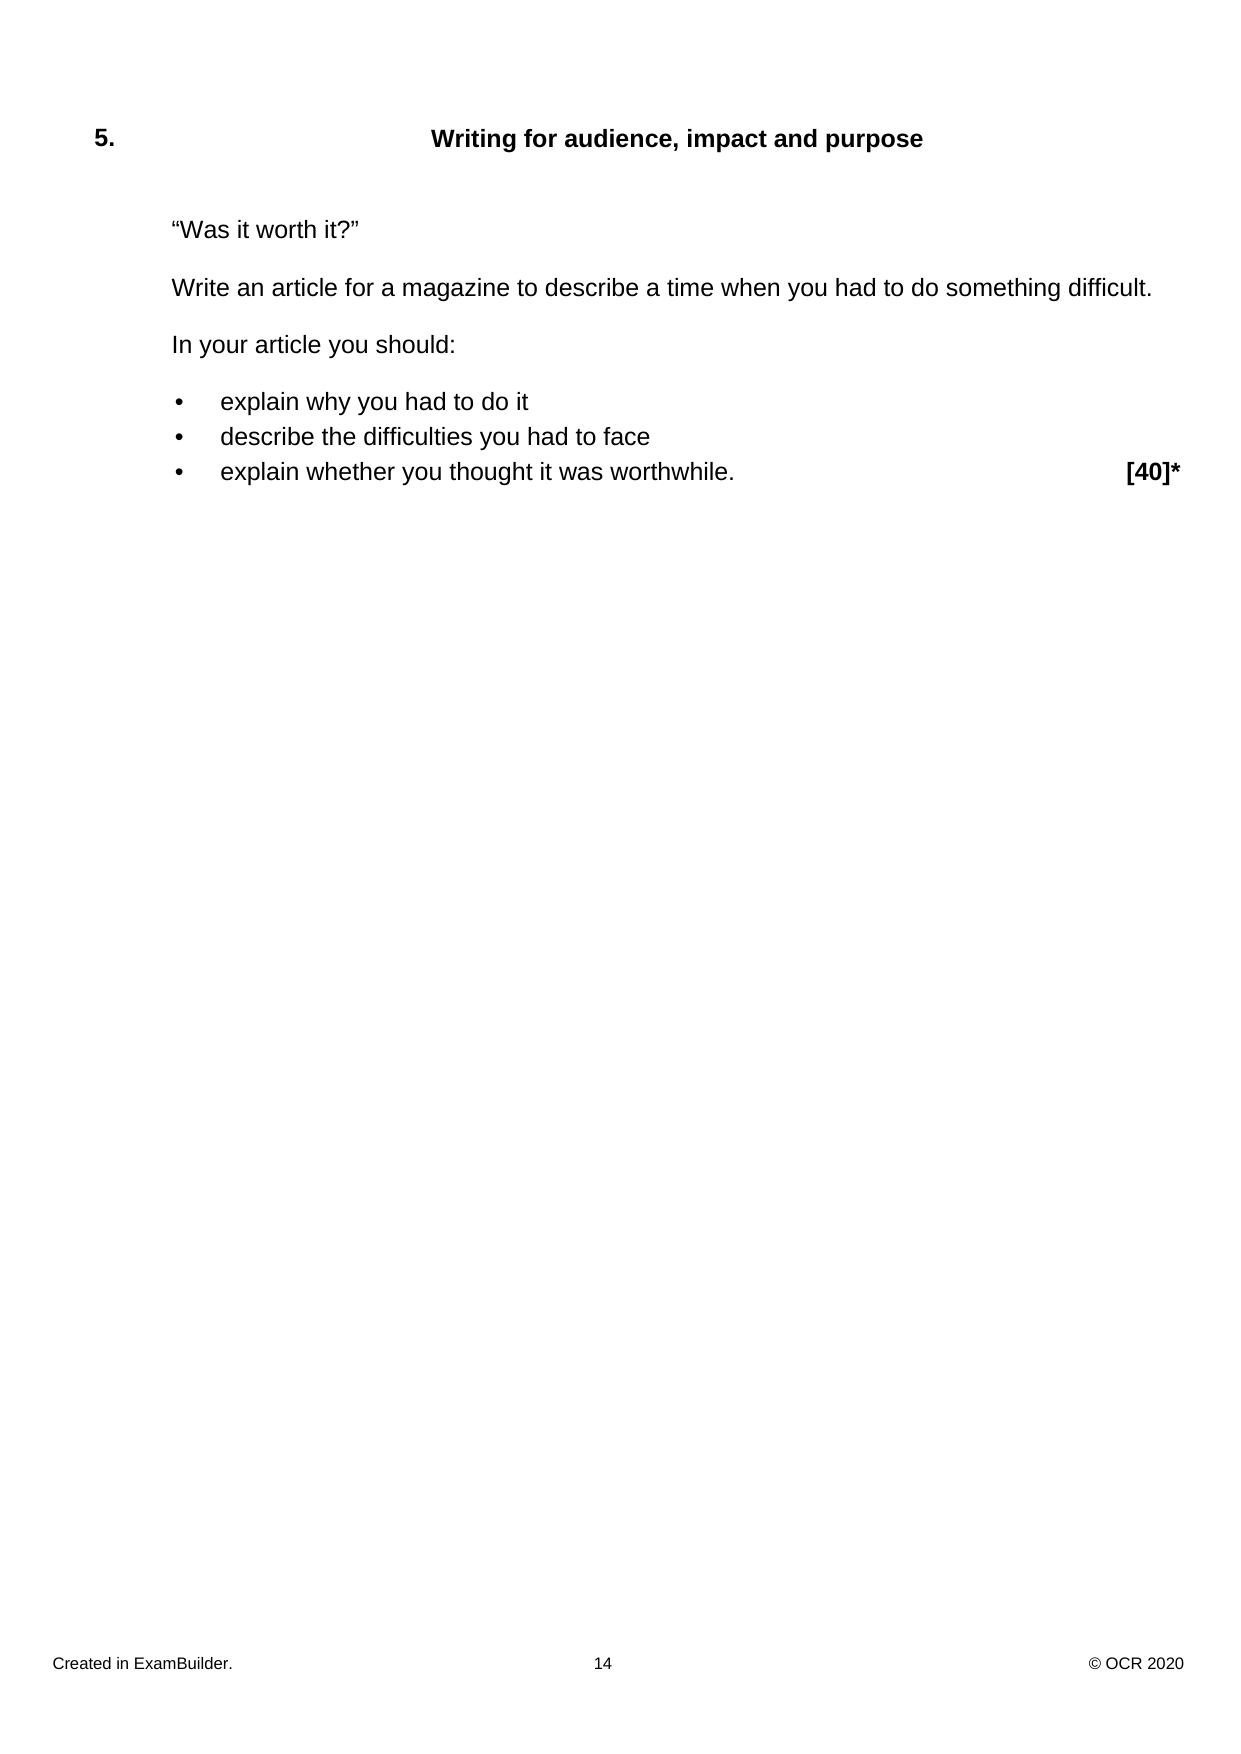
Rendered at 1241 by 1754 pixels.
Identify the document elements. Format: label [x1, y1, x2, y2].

table_header [44, 74, 1196, 1643]
